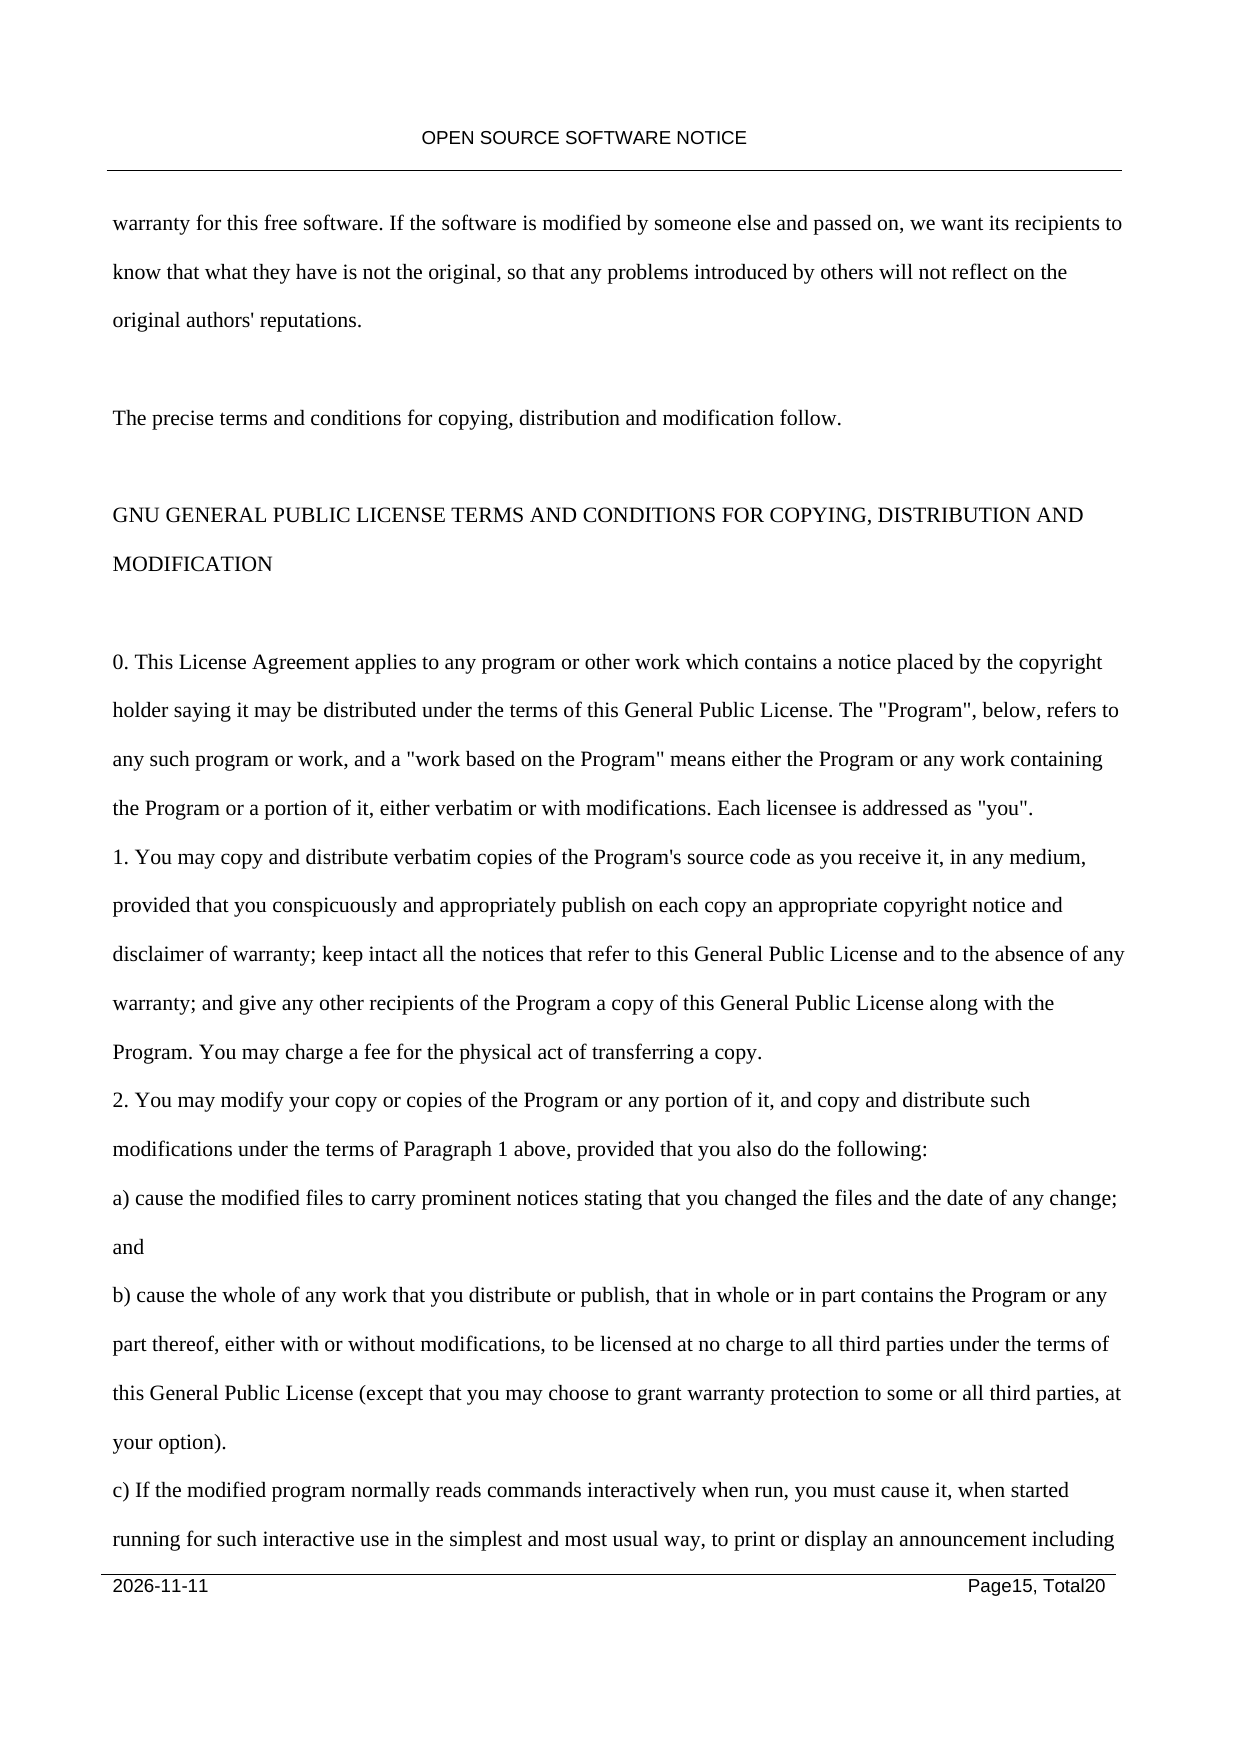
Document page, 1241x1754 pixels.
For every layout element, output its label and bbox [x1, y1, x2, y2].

text [112, 206, 1128, 1555]
